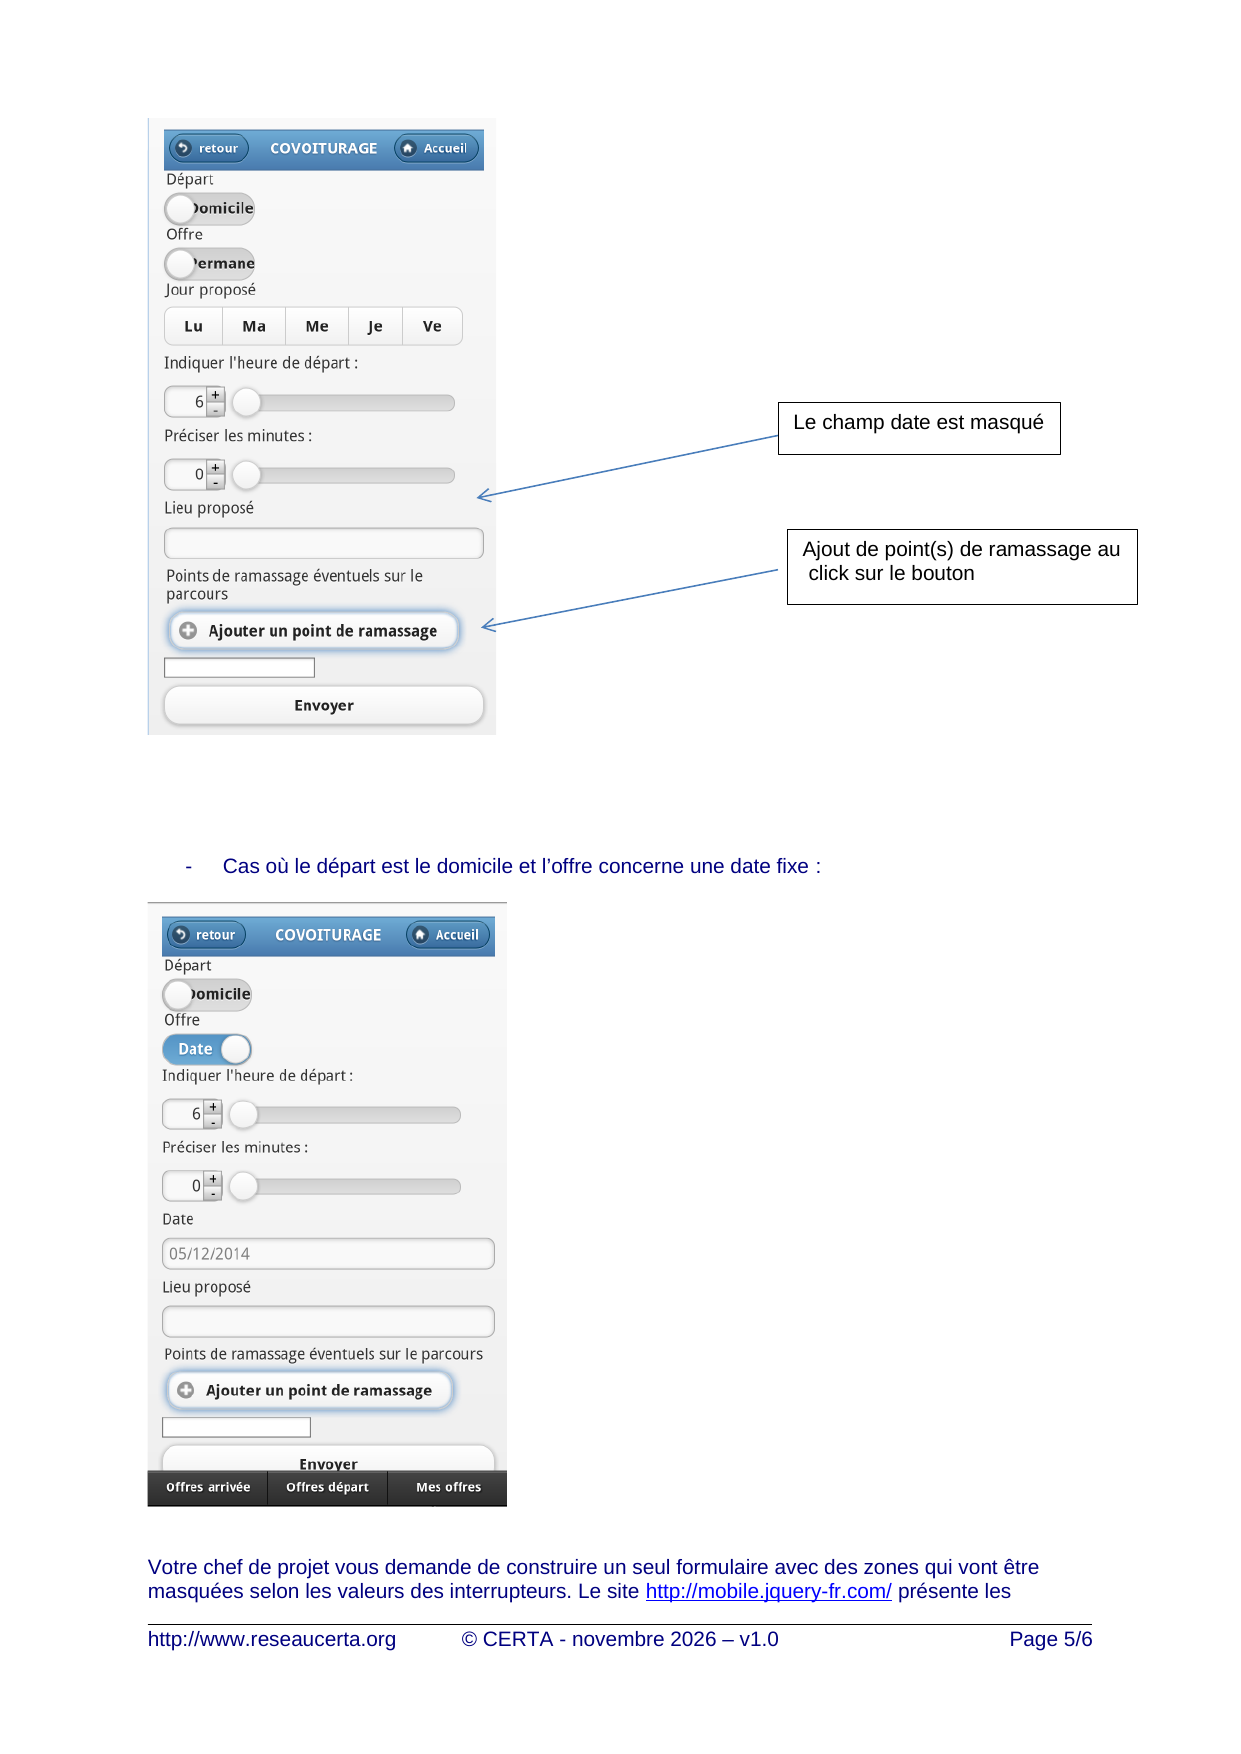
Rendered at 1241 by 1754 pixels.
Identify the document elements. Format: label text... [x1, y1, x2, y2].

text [148, 1555, 1092, 1603]
picture [147, 118, 497, 735]
picture [147, 902, 507, 1507]
list Cas où le départ est le domicile et l’offre concerne une date fixe : [185, 854, 1092, 878]
